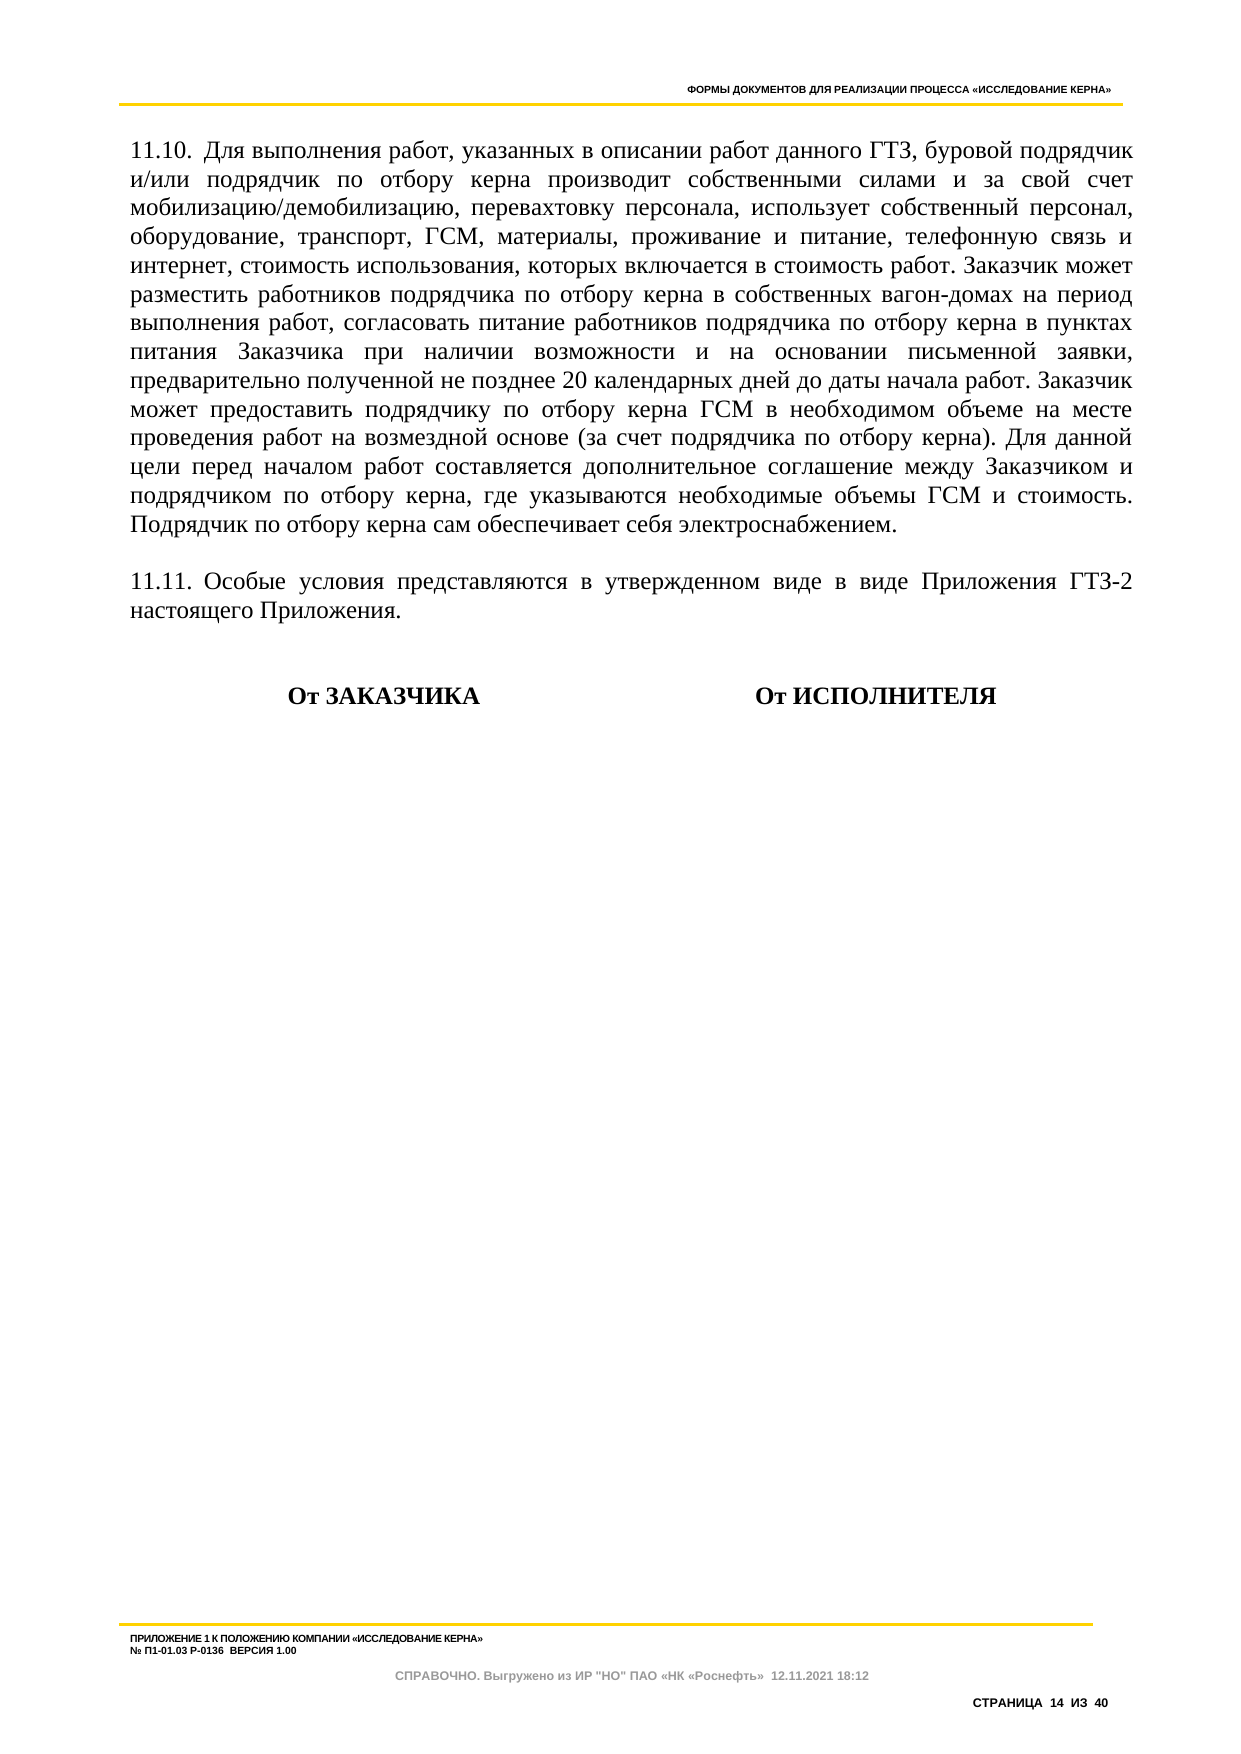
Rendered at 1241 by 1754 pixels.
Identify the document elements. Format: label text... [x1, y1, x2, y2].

table_header От ЗАКАЗЧИКА [130, 681, 637, 713]
list Для выполнения работ, указанных в описании работ данного ГТЗ, буровой подрядчик и/или подрядчик по отбору керна производит собственными силами и за свой счет мобилизацию/демобилизацию, перевахтовку персонала, использует собственный персонал, оборудование, транспорт, ГСМ, материалы, проживание и питание, телефонную связь и интернет, стоимость использования, которых включается в стоимость работ. Заказчик может разместить работников подрядчика по отбору керна в собственных вагон-домах на период выполнения работ, согласовать питание работников подрядчика по отбору керна в пунктах питания Заказчика при наличии возможности и на основании письменной заявки, предварительно полученной не позднее 20 календарных дней до даты начала работ. Заказчик может предоставить подрядчику по отбору керна ГСМ в необходимом объеме на месте проведения работ на возмездной основе (за счет подрядчика по отбору керна). Для данной цели перед началом работ составляется дополнительное соглашение между Заказчиком и подрядчиком по отбору керна, где указываются необходимые объемы ГСМ и стоимость. Подрядчик по отбору керна сам обеспечивает себя электроснабжением. [130, 135, 1134, 537]
list Особые условия представляются в утвержденном виде в виде Приложения ГТЗ-2 настоящего Приложения. [130, 566, 1134, 624]
table_header От ИСПОЛНИТЕЛЯ [637, 681, 1114, 713]
